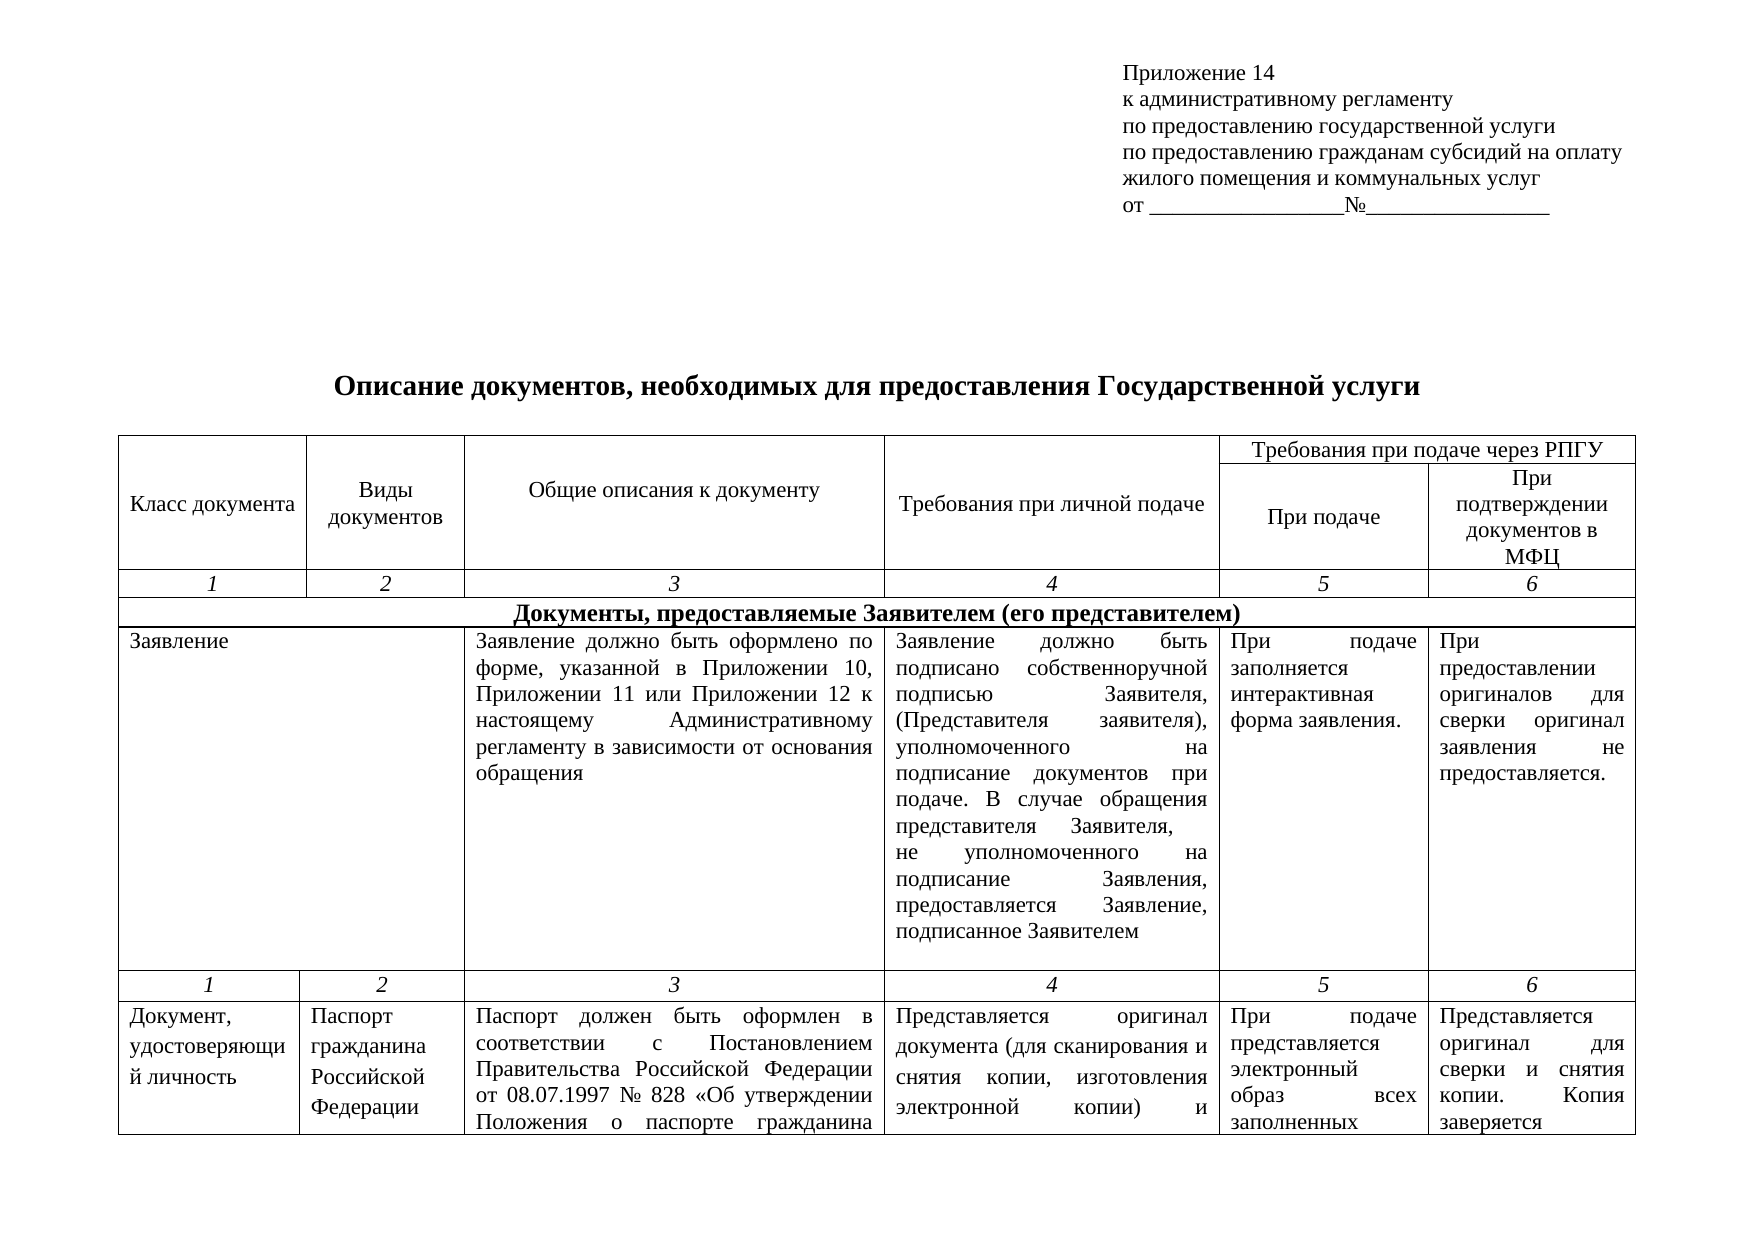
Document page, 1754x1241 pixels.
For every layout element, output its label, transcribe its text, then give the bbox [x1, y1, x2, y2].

table_cell 6 [1429, 971, 1635, 1001]
table_cell 4 [885, 971, 1219, 1001]
table_cell Представляется оригинал для сверки и снятия копии. Копия заверяется подписью специалиста МФЦ и печатью МФЦ. [1429, 1002, 1635, 1134]
table_header Общие описания к документу [465, 436, 884, 569]
table_cell 2 [300, 971, 464, 1001]
table_header Виды документов [307, 436, 464, 569]
text по предоставлению гражданам субсидий на оплату жилого помещения и коммунальных услуг [1122, 138, 1636, 191]
table_cell 1 [119, 971, 299, 1001]
table_header Класс документа [119, 436, 306, 569]
table_cell Заявление [119, 628, 464, 970]
table_header Требования при личной подаче [885, 436, 1219, 569]
table_cell 5 [1220, 570, 1428, 597]
table_cell 3 [465, 971, 884, 1001]
table_cell При подтверждении документов в МФЦ [1429, 464, 1635, 569]
text к административному регламенту [1122, 85, 1636, 112]
table_cell 6 [1429, 570, 1635, 597]
text по предоставлению государственной услуги [1122, 112, 1636, 138]
table_cell Документ, удостоверяющий личность [119, 1002, 299, 1134]
table_cell Заявление должно быть оформлено по форме, указанной в Приложении 10, Приложении 11 или Приложении 12 к настоящему Административному регламенту в зависимости от основания обращения [465, 628, 884, 970]
table_cell 5 [1220, 971, 1428, 1001]
text от _________________№________________ [1122, 191, 1636, 217]
table_cell Паспорт гражданина Российской Федерации [300, 1002, 464, 1134]
table_cell 3 [465, 570, 884, 597]
table_cell При подаче [1220, 464, 1428, 569]
table_cell При предоставлении оригиналов для сверки оригинал заявления не предоставляется. [1429, 628, 1635, 970]
table_cell При подаче представляется электронный образ всех заполненных страниц документа. [1220, 1002, 1428, 1134]
table_cell 4 [885, 570, 1219, 597]
table_cell 2 [307, 570, 464, 597]
text Приложение 14 [1122, 59, 1603, 85]
text Описание документов, необходимых для предоставления Государственной услуги [118, 368, 1636, 402]
table_cell Заявление должно быть подписано собственноручной подписью Заявителя, (Представителя заявителя), уполномоченного на подписание документов при подаче. В случае обращения представителя Заявителя, не уполномоченного на подписание Заявления, предоставляется Заявление, подписанное Заявителем [885, 628, 1219, 970]
table_header Требования при подаче через РПГУ [1220, 436, 1635, 463]
table_cell 1 [119, 570, 306, 597]
table_cell Документы, предоставляемые Заявителем (его представителем) [119, 598, 1635, 626]
table_cell При подаче заполняется интерактивная форма заявления. [1220, 628, 1428, 970]
